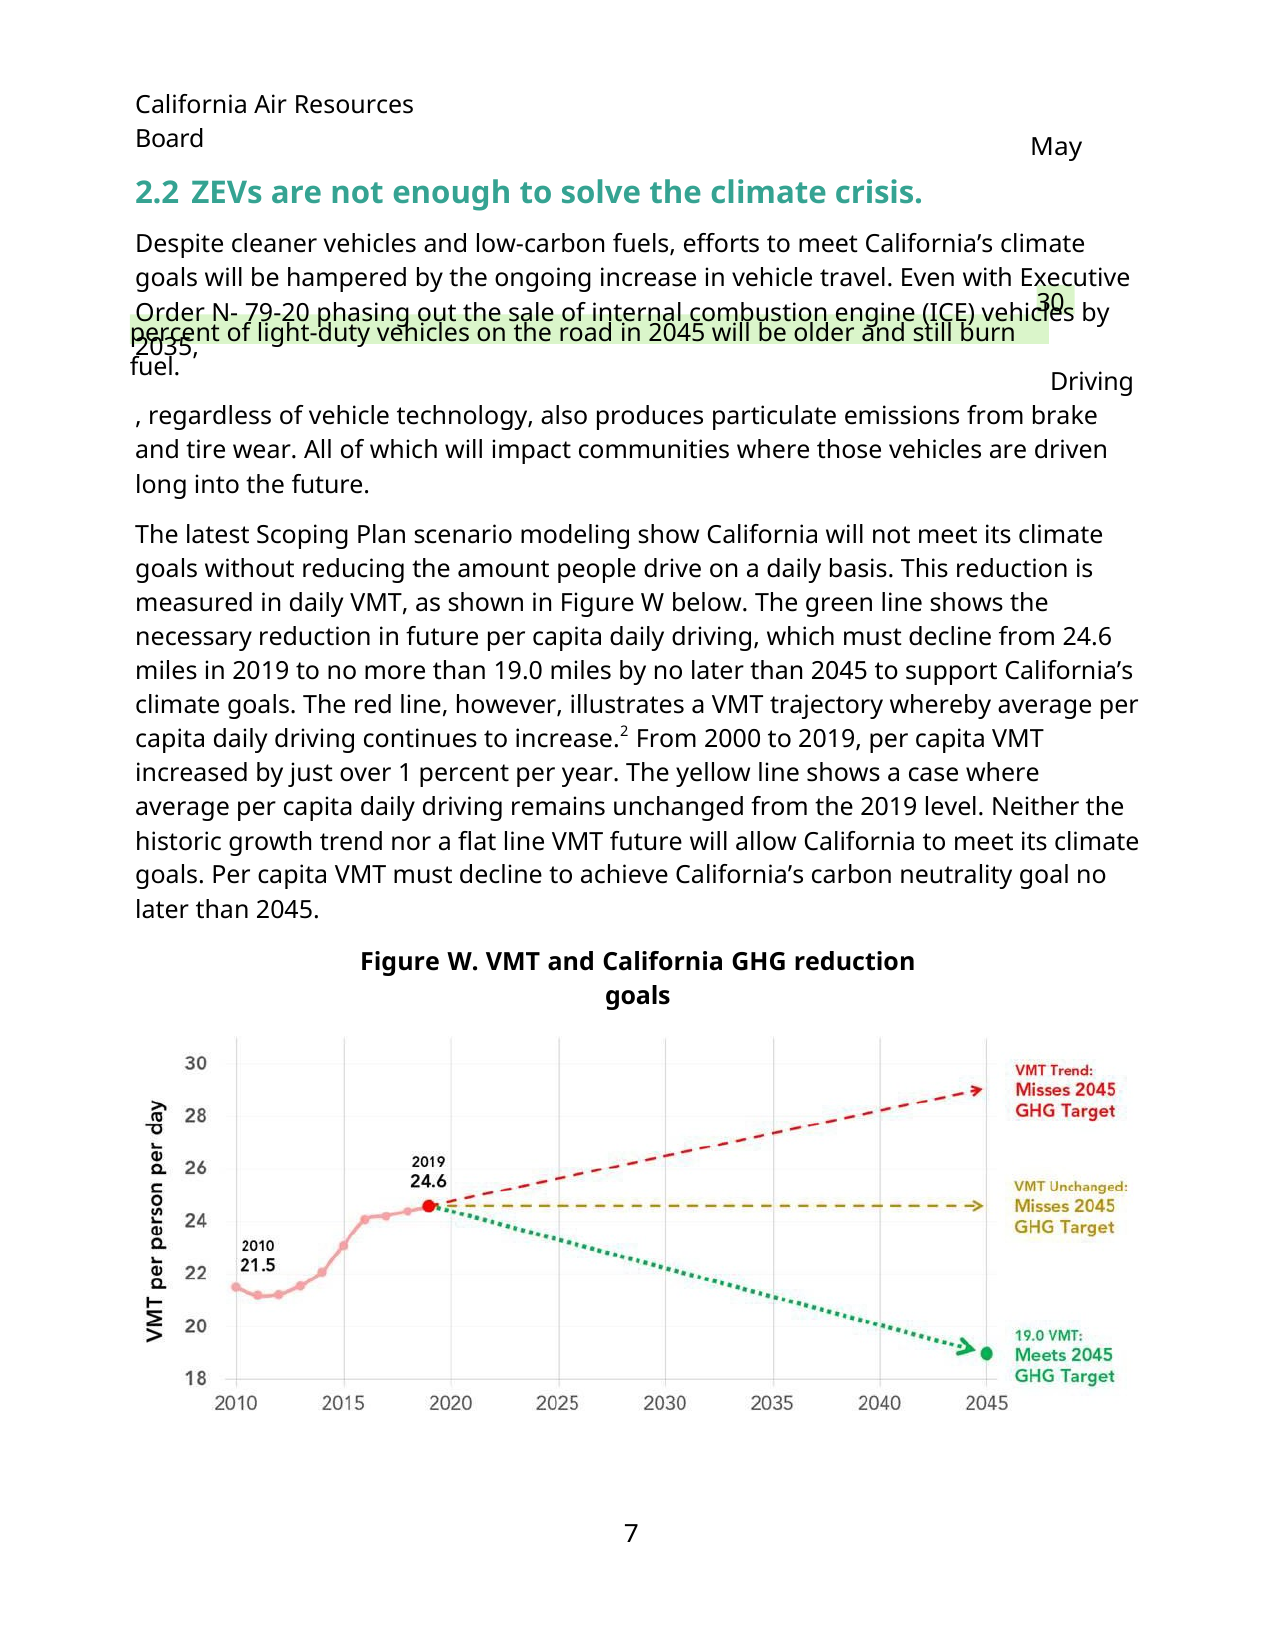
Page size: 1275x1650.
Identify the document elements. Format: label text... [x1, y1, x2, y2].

text Driving, regardless of vehicle technology, also produces particulate emissions from brake and tire wear. All of which will impact communities where those vehicles are driven long into the future. [135, 363, 1139, 500]
text Despite cleaner vehicles and low-carbon fuels, efforts to meet California’s climate goals will be hampered by the ongoing increase in vehicle travel. Even with Executive Order N- 79-20 phasing out the sale of internal combustion engine (ICE) vehicles by 2035, [135, 226, 1136, 363]
subtitle Figure W. VMT and California GHG reduction goals [340, 944, 935, 1012]
text The latest Scoping Plan scenario modeling show California will not meet its climate goals without reducing the amount people drive on a daily basis. This reduction is measured in daily VMT, as shown in Figure W below. The green line shows the necessary reduction in future per capita daily driving, which must decline from 24.6 miles in 2019 to no more than 19.0 miles by no later than 2045 to support California’s climate goals. The red line, however, illustrates a VMT trajectory whereby average per capita daily driving continues to increase.2 From 2000 to 2019, per capita VMT increased by just over 1 percent per year. The yellow line shows a case where average per capita daily driving remains unchanged from the 2019 level. Neither the historic growth trend nor a flat line VMT future will allow California to meet its climate goals. Per capita VMT must decline to achieve California’s carbon neutrality goal no later than 2045. [135, 516, 1140, 925]
subtitle ZEVs are not enough to solve the climate crisis. [135, 170, 1152, 213]
picture [142, 1036, 1134, 1411]
